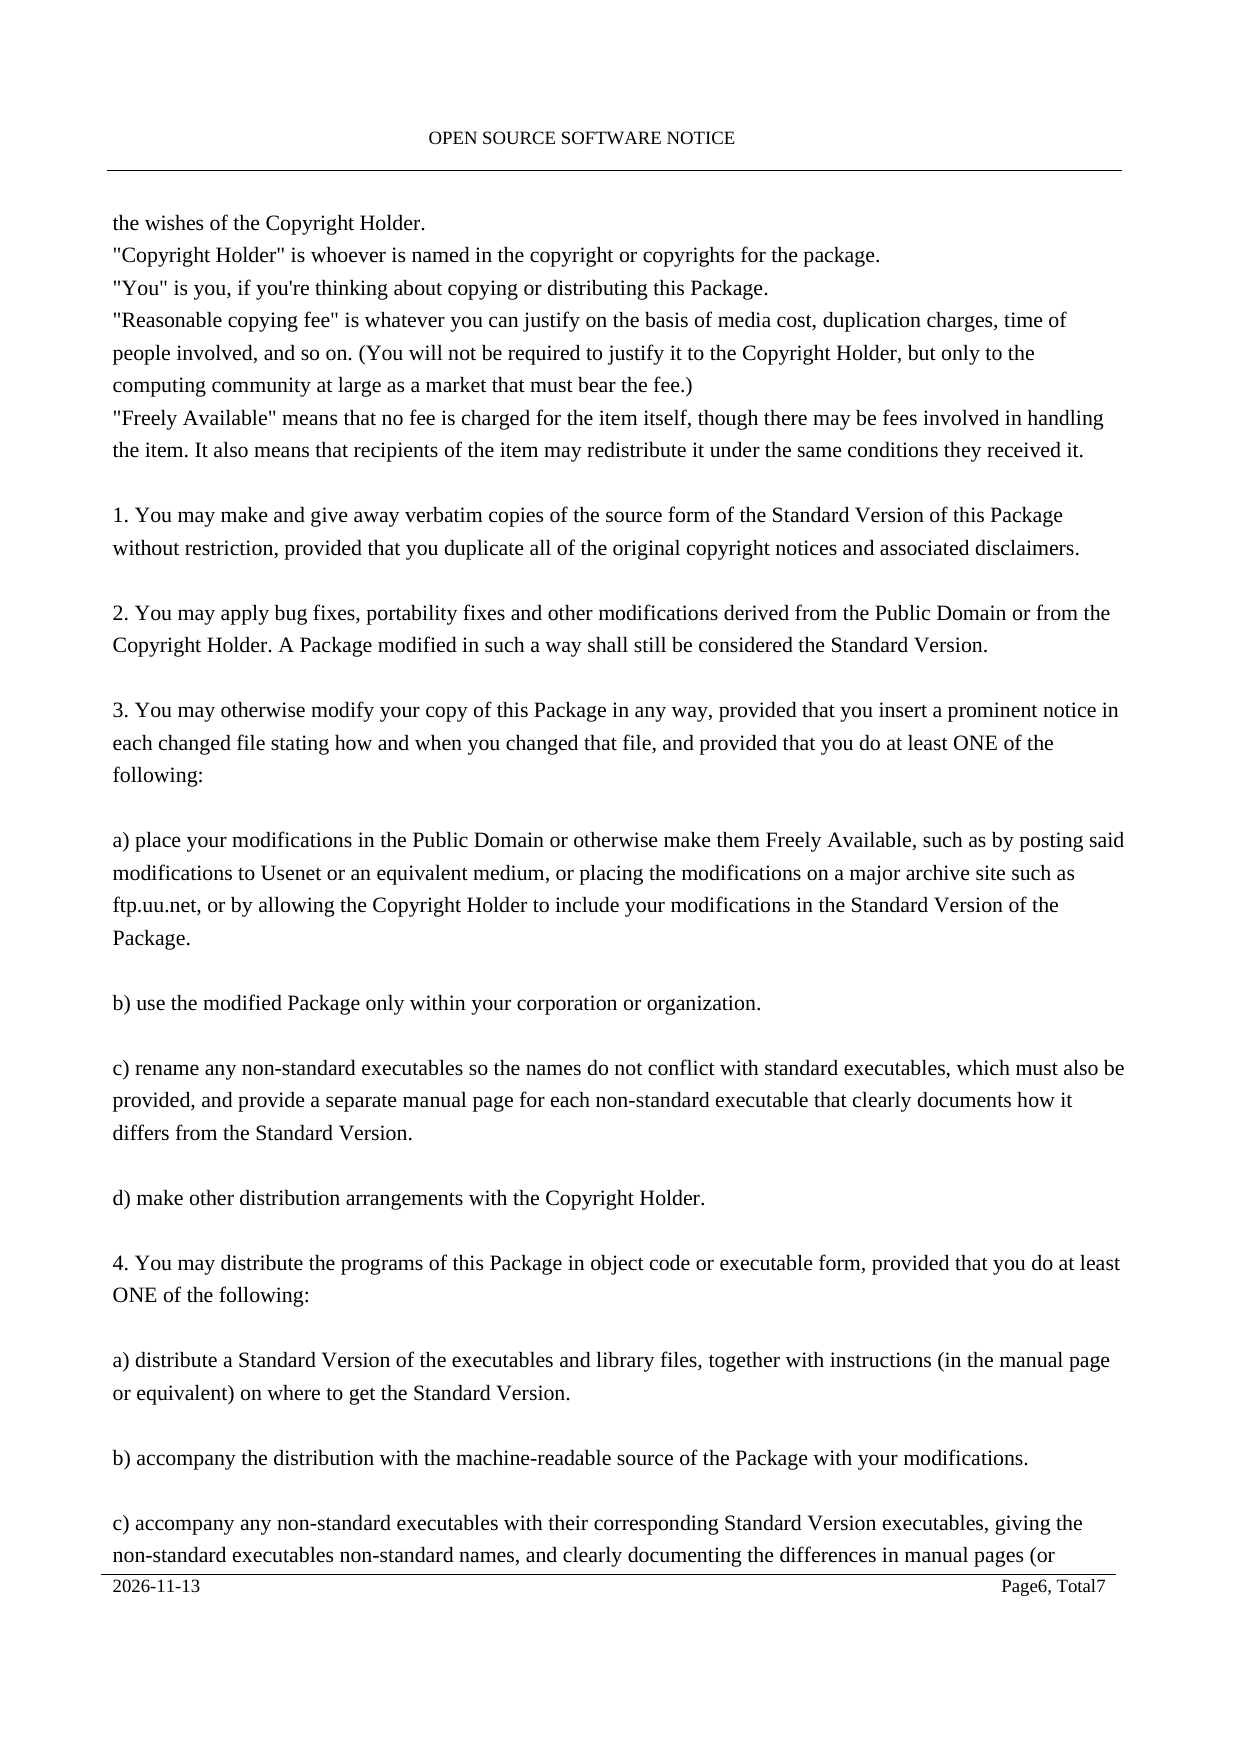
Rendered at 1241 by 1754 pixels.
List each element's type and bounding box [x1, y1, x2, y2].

text [112, 206, 1128, 1571]
